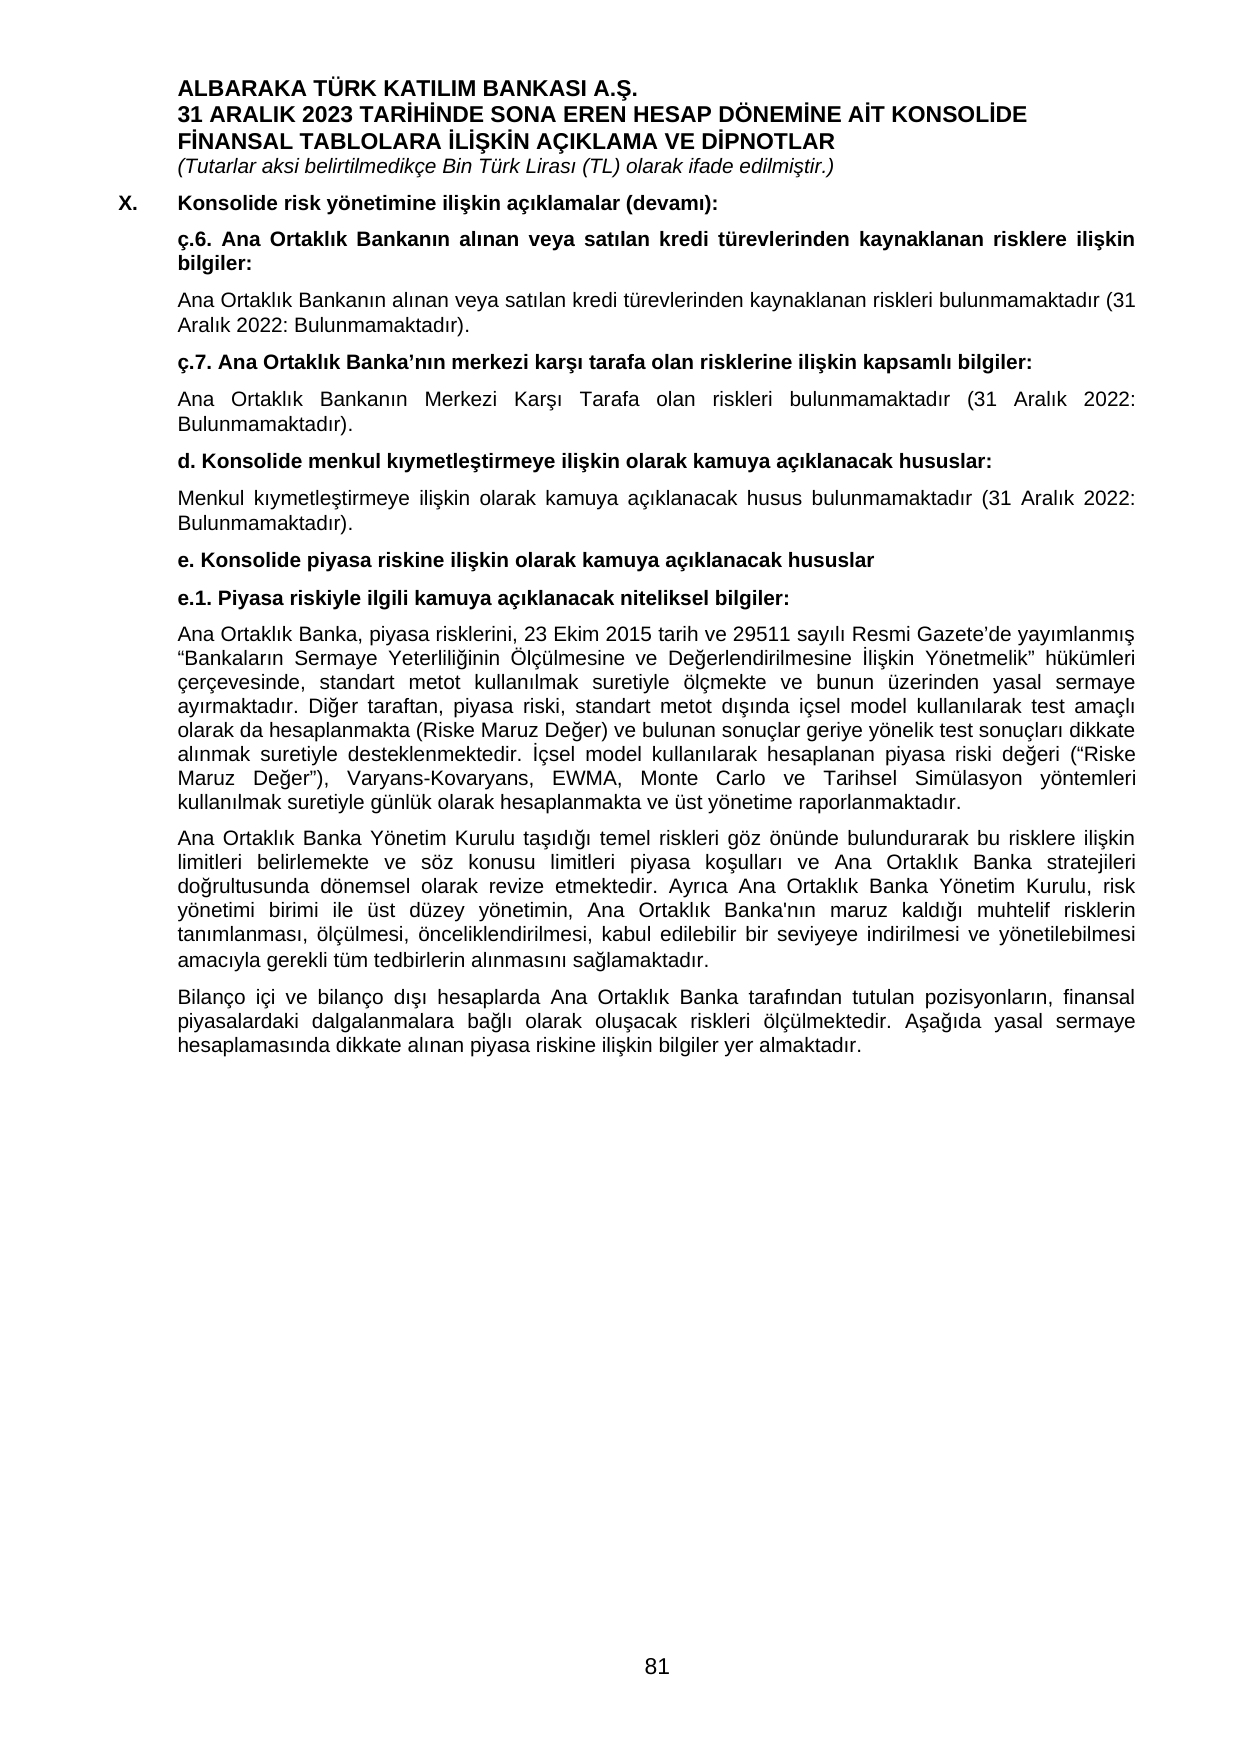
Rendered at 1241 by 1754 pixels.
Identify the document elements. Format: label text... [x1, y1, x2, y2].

text Ana Ortaklık Bankanın Merkezi Karşı Tarafa olan riskleri bulunmamaktadır (31 Aralık 2022: Bulunmamaktadır). [177, 386, 1137, 436]
text ç.7. Ana Ortaklık Banka’nın merkezi karşı tarafa olan risklerine ilişkin kapsamlı bilgiler: [177, 350, 1137, 374]
text Ana Ortaklık Bankanın alınan veya satılan kredi türevlerinden kaynaklanan riskleri bulunmamaktadır (31 Aralık 2022: Bulunmamaktadır). [177, 287, 1137, 337]
text Ana Ortaklık Banka, piyasa risklerini, 23 Ekim 2015 tarih ve 29511 sayılı Resmi Gazete’de yayımlanmış “Bankaların Sermaye Yeterliliğinin Ölçülmesine ve Değerlendirilmesine İlişkin Yönetmelik” hükümleri çerçevesinde, standart metot kullanılmak suretiyle ölçmekte ve bunun üzerinden yasal sermaye ayırmaktadır. Diğer taraftan, piyasa riski, standart metot dışında içsel model kullanılarak test amaçlı olarak da hesaplanmakta (Riske Maruz Değer) ve bulunan sonuçlar geriye yönelik test sonuçları dikkate alınmak suretiyle desteklenmektedir. İçsel model kullanılarak hesaplanan piyasa riski değeri (“Riske Maruz Değer”), Varyans-Kovaryans, EWMA, Monte Carlo ve Tarihsel Simülasyon yöntemleri kullanılmak suretiyle günlük olarak hesaplanmakta ve üst yönetime raporlanmaktadır. [177, 622, 1137, 813]
text Ana Ortaklık Banka Yönetim Kurulu taşıdığı temel riskleri göz önünde bulundurarak bu risklere ilişkin limitleri belirlemekte ve söz konusu limitleri piyasa koşulları ve Ana Ortaklık Banka stratejileri doğrultusunda dönemsel olarak revize etmektedir. Ayrıca Ana Ortaklık Banka Yönetim Kurulu, risk yönetimi birimi ile üst düzey yönetimin, Ana Ortaklık Banka'nın maruz kaldığı muhtelif risklerin tanımlanması, ölçülmesi, önceliklendirilmesi, kabul edilebilir bir seviyeye indirilmesi ve yönetilebilmesi amacıyla gerekli tüm tedbirlerin alınmasını sağlamaktadır. [177, 826, 1137, 972]
text Menkul kıymetleştirmeye ilişkin olarak kamuya açıklanacak husus bulunmamaktadır (31 Aralık 2022: Bulunmamaktadır). [177, 485, 1137, 535]
text ç.6. Ana Ortaklık Bankanın alınan veya satılan kredi türevlerinden kaynaklanan risklere ilişkin bilgiler: [177, 227, 1137, 275]
text e.1. Piyasa riskiyle ilgili kamuya açıklanacak niteliksel bilgiler: [177, 585, 1137, 609]
text d. Konsolide menkul kıymetleştirmeye ilişkin olarak kamuya açıklanacak hususlar: [177, 449, 1137, 473]
text X. Konsolide risk yönetimine ilişkin açıklamalar (devamı): [118, 191, 1137, 214]
text Bilanço içi ve bilanço dışı hesaplarda Ana Ortaklık Banka tarafından tutulan pozisyonların, finansal piyasalardaki dalgalanmalara bağlı olarak oluşacak riskleri ölçülmektedir. Aşağıda yasal sermaye hesaplamasında dikkate alınan piyasa riskine ilişkin bilgiler yer almaktadır. [177, 984, 1137, 1056]
text e. Konsolide piyasa riskine ilişkin olarak kamuya açıklanacak hususlar [177, 548, 1137, 573]
